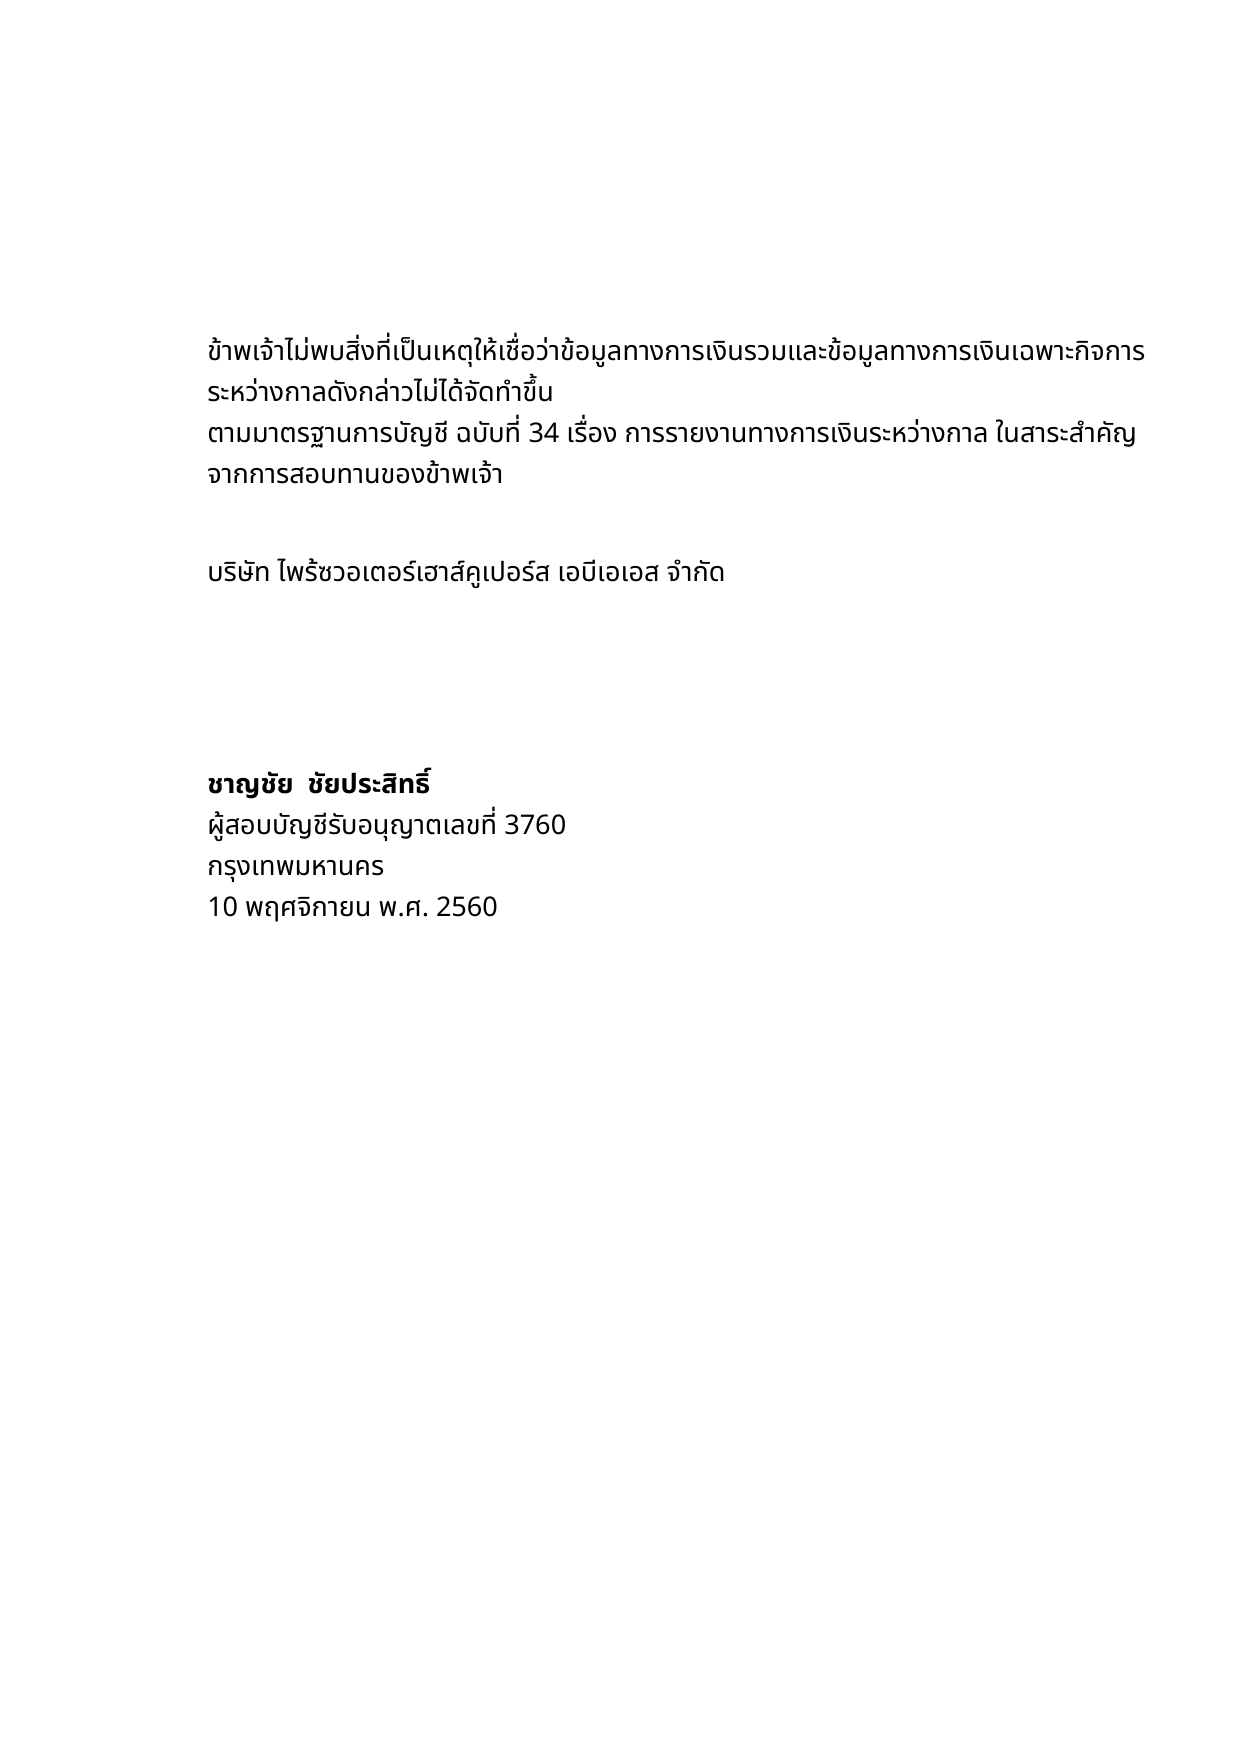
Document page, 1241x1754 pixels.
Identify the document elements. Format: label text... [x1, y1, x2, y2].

text ผู้สอบบัญชีรับอนุญาตเลขที่ 3760 [207, 805, 1165, 847]
text ข้าพเจ้าไม่พบสิ่งที่เป็นเหตุให้เชื่อว่าข้อมูลทางการเงินรวมและข้อมูลทางการเงินเฉพาะกิจการระหว่างกาลดังกล่าวไม่ได้จัดทำขึ้น ตามมาตรฐานการบัญชี ฉบับที่ 34 เรื่อง การรายงานทางการเงินระหว่างกาล ในสาระสำคัญจากการสอบทานของข้าพเจ้า [207, 332, 1165, 496]
text 10 พฤศจิกายน พ.ศ. 2560 [207, 887, 1165, 929]
text ชาญชัย ชัยประสิทธิ์ [207, 764, 1165, 805]
text บริษัท ไพร้ซวอเตอร์เฮาส์คูเปอร์ส เอบีเอเอส จำกัด [207, 553, 1165, 594]
text กรุงเทพมหานคร [207, 847, 1165, 887]
